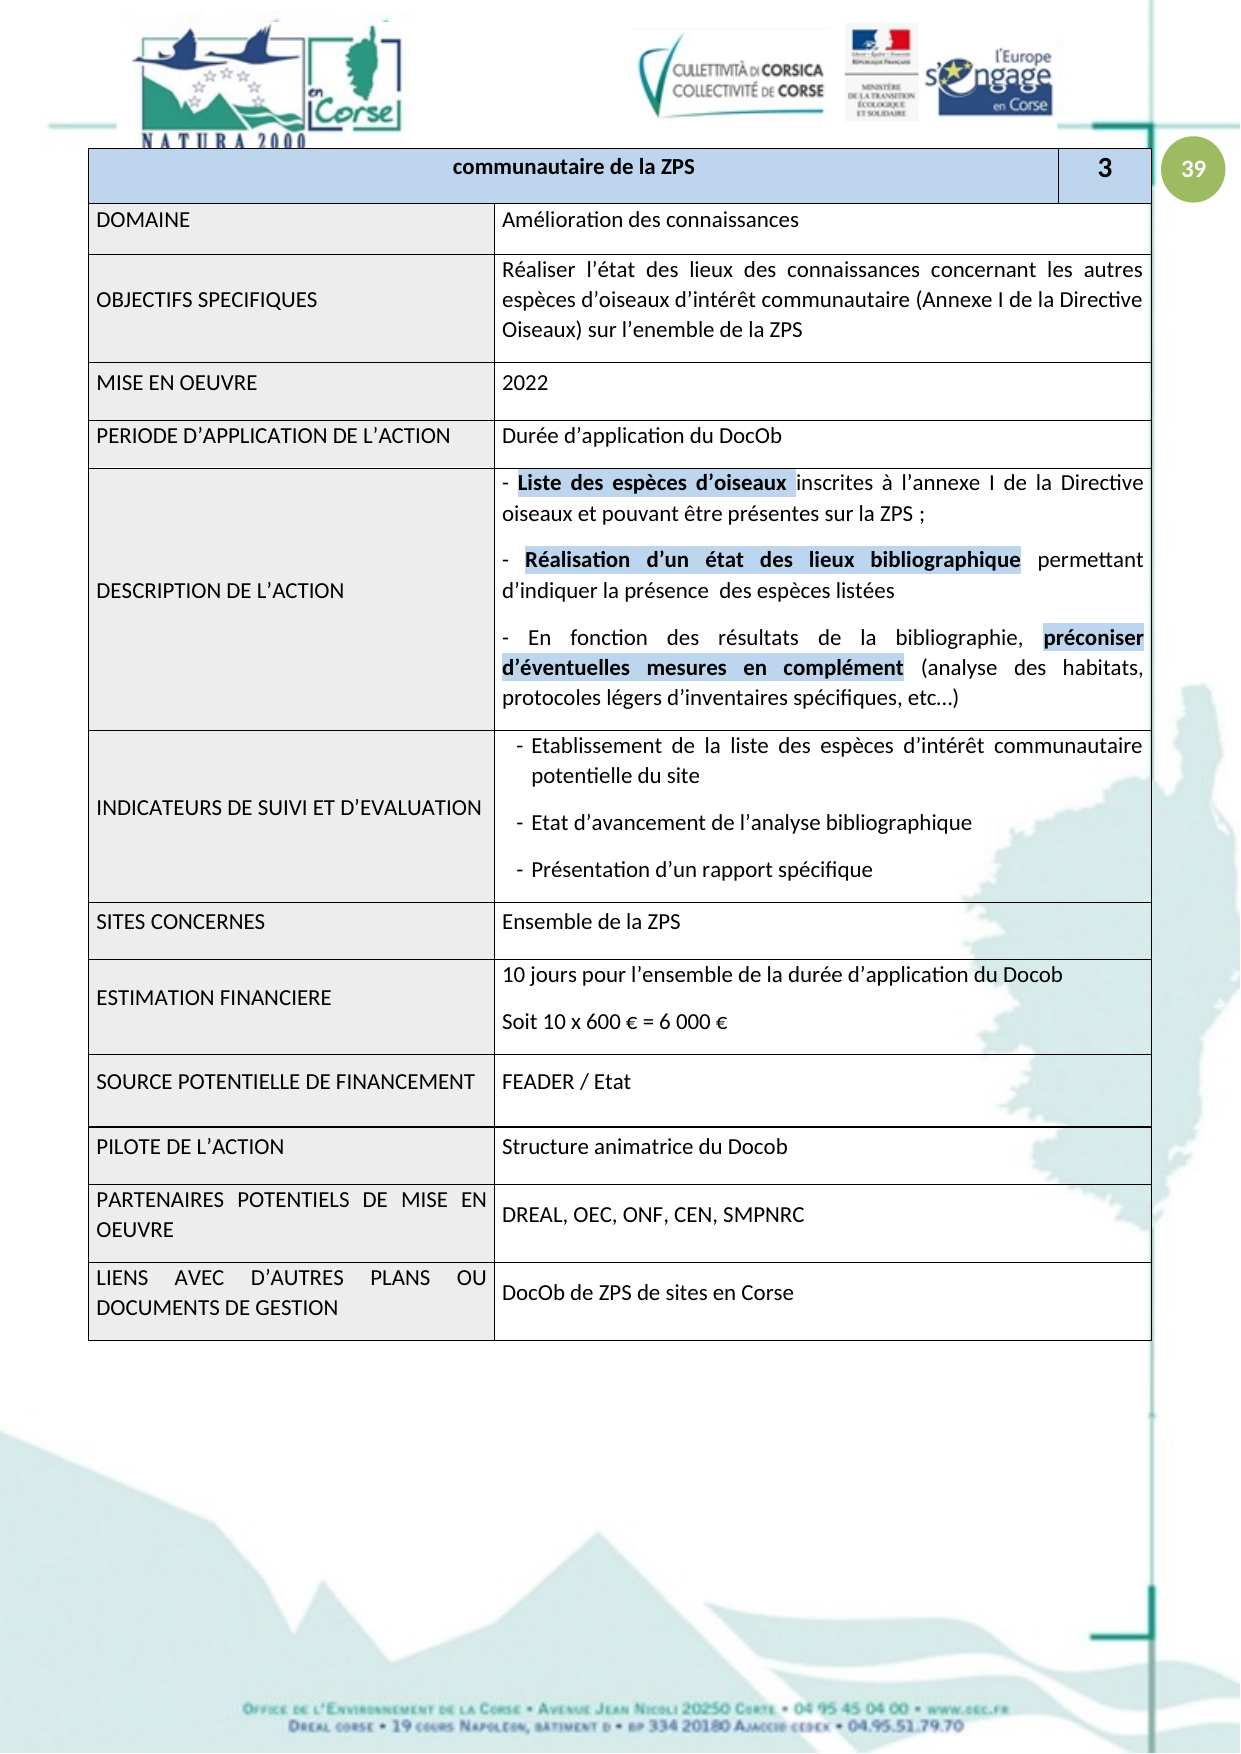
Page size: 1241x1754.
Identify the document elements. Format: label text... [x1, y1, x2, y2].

table_cell PARTENAIRES POTENTIELS DE MISE EN OEUVRE [89, 1185, 494, 1262]
table_cell DREAL, OEC, ONF, CEN, SMPNRC [495, 1185, 1151, 1262]
table_cell 2022 [495, 363, 1151, 420]
table_cell INDICATEURS DE SUIVI ET D’EVALUATION [89, 731, 494, 902]
table_cell Réaliser l’état des lieux des connaissances concernant les autres espèces d’oiseaux d’intérêt communautaire (Annexe I de la Directive Oiseaux) sur l’enemble de la ZPS [495, 255, 1151, 362]
table_cell DocOb de ZPS de sites en Corse [495, 1263, 1151, 1340]
table_cell DOMAINE [89, 204, 494, 254]
table_cell DESCRIPTION DE L’ACTION [89, 469, 494, 730]
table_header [89, 149, 1058, 203]
table_cell OBJECTIFS SPECIFIQUES [89, 255, 494, 362]
table_cell FEADER / Etat [495, 1055, 1151, 1126]
table_cell Structure animatrice du Docob [495, 1128, 1151, 1184]
table_header Priorité 3 [1059, 149, 1151, 203]
table_cell Amélioration des connaissances [495, 204, 1151, 254]
table_cell ESTIMATION FINANCIERE [89, 960, 494, 1054]
table_cell MISE EN OEUVRE [89, 363, 494, 420]
table_cell 10 jours pour l’ensemble de la durée d’application du Docob Soit 10 x 600 € = 6 000 € [495, 960, 1151, 1054]
picture [0, 0, 1241, 1753]
table_cell Etablissement de la liste des espèces d’intérêt communautaire potentielle du site Etat d’avancement de l’analyse bibliographique Présentation d’un rapport spécifique [495, 731, 1151, 902]
table_cell PILOTE DE L’ACTION [89, 1128, 494, 1184]
table_cell Ensemble de la ZPS [495, 903, 1151, 959]
table_cell LIENS AVEC D’AUTRES PLANS OU DOCUMENTS DE GESTION [89, 1263, 494, 1340]
table_cell PERIODE D’APPLICATION DE L’ACTION [89, 421, 494, 467]
table_cell SOURCE POTENTIELLE DE FINANCEMENT [89, 1055, 494, 1126]
table_cell Durée d’application du DocOb [495, 421, 1151, 467]
table_cell SITES CONCERNES [89, 903, 494, 959]
table_cell - Liste des espèces d’oiseaux inscrites à l’annexe I de la Directive oiseaux et pouvant être présentes sur la ZPS ; - Réalisation d’un état des lieux bibliographique permettant d’indiquer la présence des espèces listées - En fonction des résultats de la bibliographie, préconiser d’éventuelles mesures en complément (analyse des habitats, protocoles légers d’inventaires spécifiques, etc…) [495, 469, 1151, 730]
